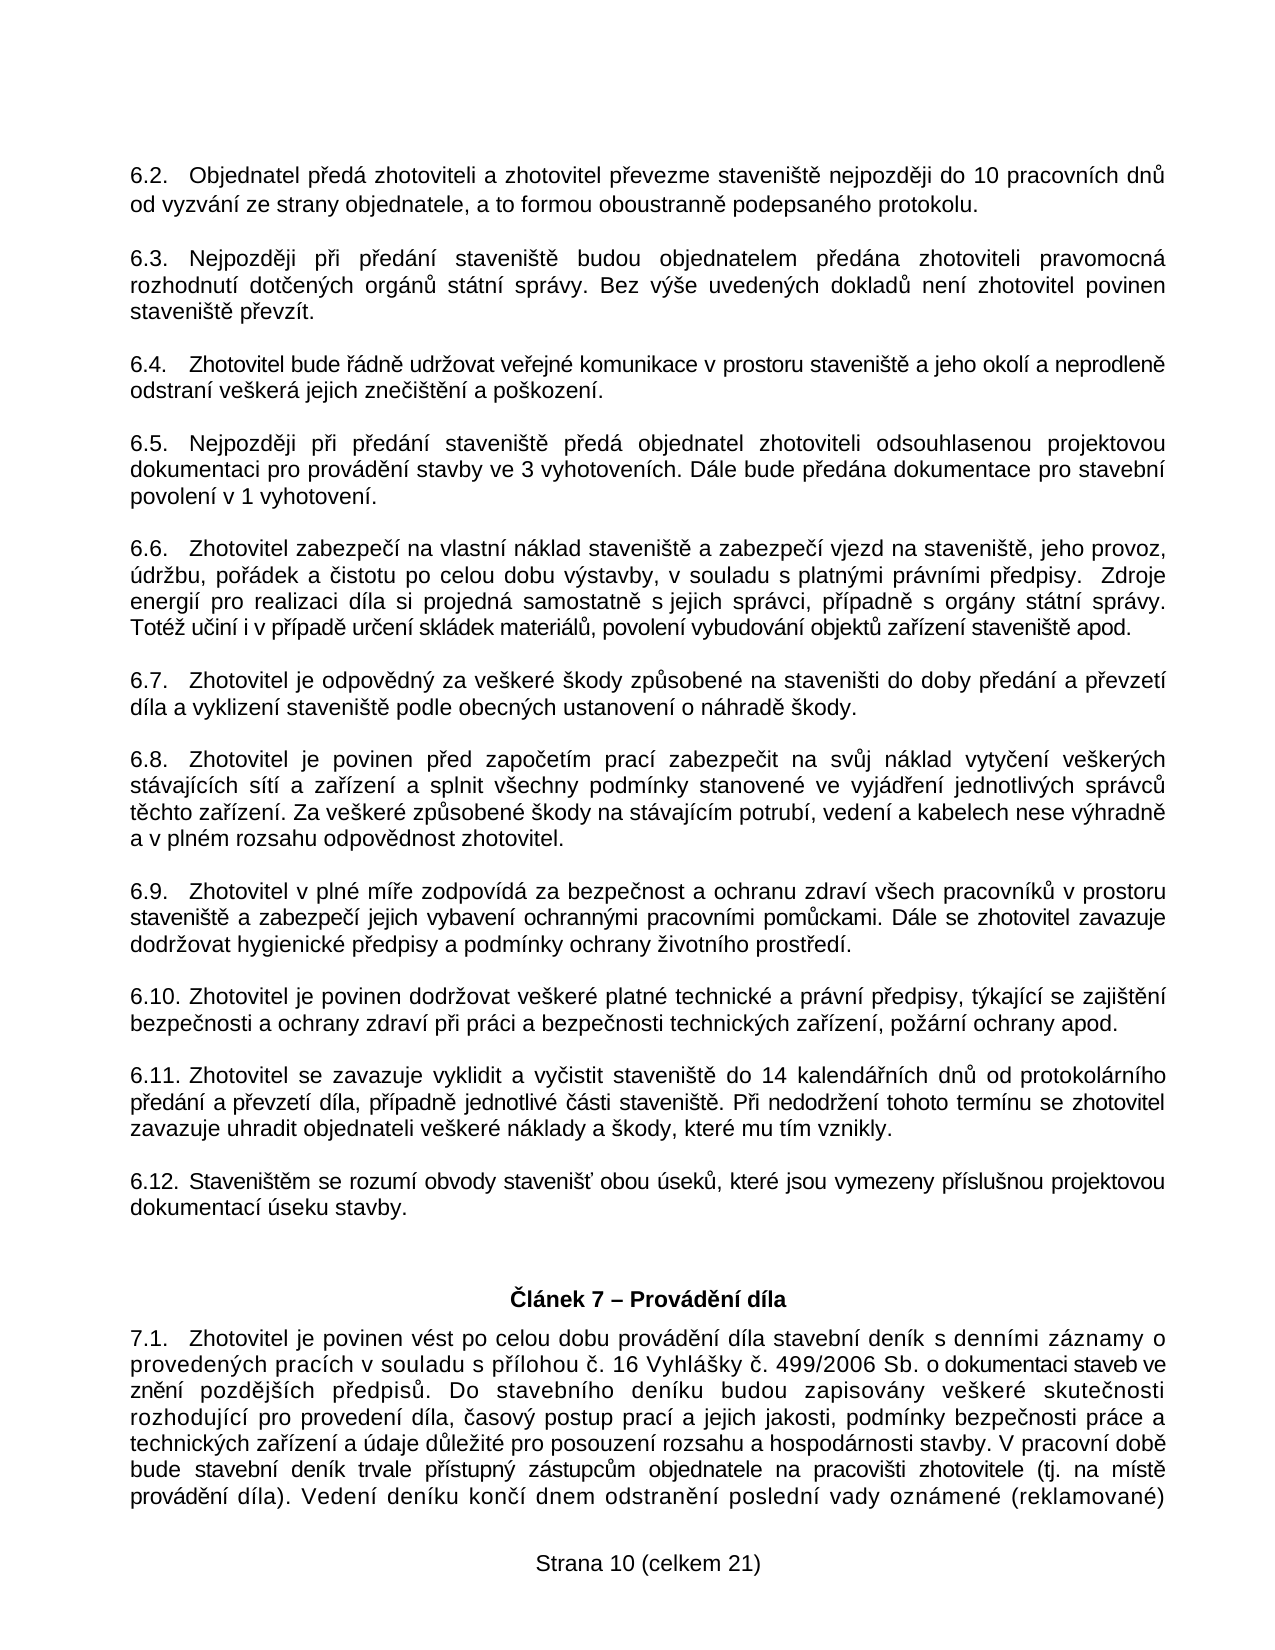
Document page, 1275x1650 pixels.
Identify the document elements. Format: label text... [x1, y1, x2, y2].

list Objednatel předá zhotoviteli a zhotovitel převezme staveniště nejpozději do 10 pracovních dnů od vyzvání ze strany objednatele, a to formou oboustranně podepsaného protokolu. [130, 162, 1166, 219]
list Nejpozději při předání staveniště předá objednatel zhotoviteli odsouhlasenou projektovou dokumentaci pro provádění stavby ve 3 vyhotoveních. Dále bude předána dokumentace pro stavební povolení v 1 vyhotovení. [130, 430, 1166, 509]
list Zhotovitel bude řádně udržovat veřejné komunikace v prostoru staveniště a jeho okolí a neprodleně odstraní veškerá jejich znečištění a poškození. [130, 351, 1166, 403]
list Staveništěm se rozumí obvody stavenišť obou úseků, které jsou vymezeny příslušnou projektovou dokumentací úseku stavby. [130, 1168, 1166, 1221]
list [130, 1324, 1166, 1509]
list Zhotovitel se zavazuje vyklidit a vyčistit staveniště do 14 kalendářních dnů od protokolárního předání a převzetí díla, případně jednotlivé části staveniště. Při nedodržení tohoto termínu se zhotovitel zavazuje uhradit objednateli veškeré náklady a škody, které mu tím vznikly. [130, 1062, 1166, 1141]
list Zhotovitel je odpovědný za veškeré škody způsobené na staveništi do doby předání a převzetí díla a vyklizení staveniště podle obecných ustanovení o náhradě škody. [130, 667, 1166, 720]
list Zhotovitel je povinen před započetím prací zabezpečit na svůj náklad vytyčení veškerých stávajících sítí a zařízení a splnit všechny podmínky stanovené ve vyjádření jednotlivých správců těchto zařízení. Za veškeré způsobené škody na stávajícím potrubí, vedení a kabelech nese výhradně a v plném rozsahu odpovědnost zhotovitel. [130, 746, 1166, 852]
list Zhotovitel je povinen dodržovat veškeré platné technické a právní předpisy, týkající se zajištění bezpečnosti a ochrany zdraví při práci a bezpečnosti technických zařízení, požární ochrany apod. [130, 983, 1166, 1036]
text Článek 7 – Provádění díla [130, 1286, 1166, 1312]
list Zhotovitel zabezpečí na vlastní náklad staveniště a zabezpečí vjezd na staveniště, jeho provoz, údržbu, pořádek a čistotu po celou dobu výstavby, v souladu s platnými právními předpisy. Zdroje energií pro realizaci díla si projedná samostatně s jejich správci, případně s orgány státní správy. Totéž učiní i v případě určení skládek materiálů, povolení vybudování objektů zařízení staveniště apod. [130, 535, 1166, 641]
list Zhotovitel v plné míře zodpovídá za bezpečnost a ochranu zdraví všech pracovníků v prostoru staveniště a zabezpečí jejich vybavení ochrannými pracovními pomůckami. Dále se zhotovitel zavazuje dodržovat hygienické předpisy a podmínky ochrany životního prostředí. [130, 878, 1166, 957]
list Nejpozději při předání staveniště budou objednatelem předána zhotoviteli pravomocná rozhodnutí dotčených orgánů státní správy. Bez výše uvedených dokladů není zhotovitel povinen staveniště převzít. [130, 245, 1166, 324]
